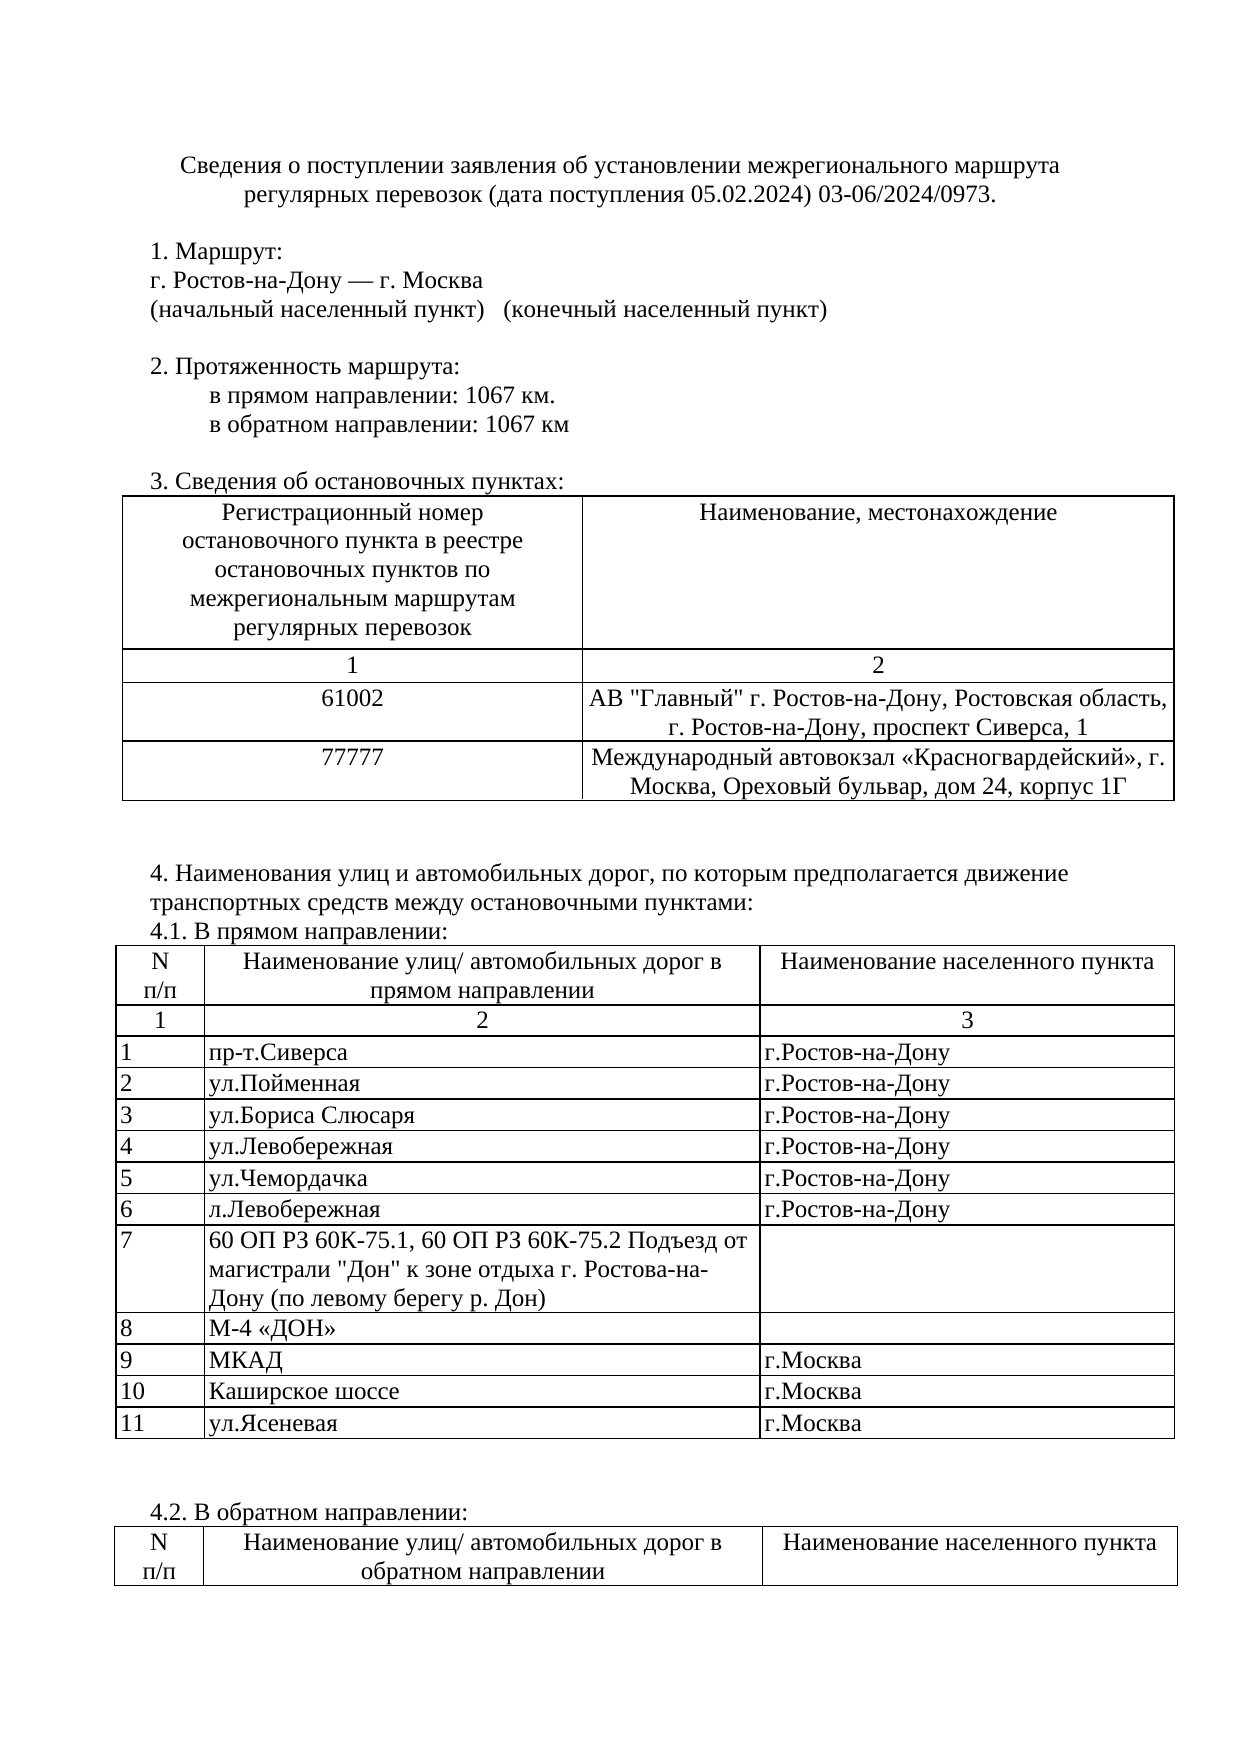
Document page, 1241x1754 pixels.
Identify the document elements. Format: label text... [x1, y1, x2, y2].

table_cell 10 [117, 1376, 204, 1406]
table_header Наименование населенного пункта [763, 1527, 1177, 1584]
table_cell пр-т.Сиверса [205, 1037, 759, 1067]
table_cell М-4 «ДОН» [205, 1313, 759, 1343]
table_cell 1 [117, 1037, 204, 1067]
table_header Наименование улиц/ автомобильных дорог в прямом направлении [205, 946, 759, 1004]
text 4. Наименования улиц и автомобильных дорог, по которым предполагается движение транспортных средств между остановочными пунктами: [150, 858, 1090, 916]
table_cell г.Ростов-на-Дону [761, 1037, 1174, 1067]
table_cell г.Москва [761, 1408, 1174, 1438]
table_cell л.Левобережная [205, 1194, 759, 1224]
table_cell 2 [117, 1068, 204, 1098]
table_header Наименование улиц/ автомобильных дорог в обратном направлении [204, 1527, 762, 1584]
text (начальный населенный пункт) (конечный населенный пункт) [150, 294, 1090, 322]
table_cell г.Ростов-на-Дону [761, 1068, 1174, 1098]
table_cell ул.Пойменная [205, 1068, 759, 1098]
table_cell г.Москва [761, 1376, 1174, 1406]
text 2. Протяженность маршрута: [150, 351, 1090, 380]
table_header Регистрационный номер остановочного пункта в реестре остановочных пунктов по межрегиональным маршрутам регулярных перевозок [123, 497, 582, 648]
table_cell ул.Бориса Слюсаря [205, 1100, 759, 1130]
table_cell 4 [117, 1131, 204, 1161]
table_cell 1 [123, 650, 582, 681]
table_cell г.Москва [761, 1345, 1174, 1375]
text 3. Сведения об остановочных пунктах: [150, 466, 1090, 495]
table_cell ул.Ясеневая [205, 1408, 759, 1438]
table_cell Каширское шоссе [205, 1376, 759, 1406]
table_cell г.Ростов-на-Дону [761, 1131, 1174, 1161]
text 4.1. В прямом направлении: [150, 916, 1090, 945]
table_header Наименование, местонахождение [583, 497, 1173, 648]
table_cell ул.Левобережная [205, 1131, 759, 1161]
table_cell 2 [205, 1006, 759, 1035]
table_cell г.Ростов-на-Дону [761, 1194, 1174, 1224]
table_cell 61002 [123, 683, 582, 740]
table_cell ул.Чемордачка [205, 1163, 759, 1193]
table_cell 5 [117, 1163, 204, 1193]
table_cell 2 [583, 650, 1173, 681]
table_cell 11 [117, 1408, 204, 1438]
table_cell 8 [117, 1313, 204, 1343]
table_cell 3 [761, 1006, 1174, 1035]
text в прямом направлении: 1067 км. [150, 380, 1090, 409]
text в обратном направлении: 1067 км [150, 409, 1090, 437]
table_cell 7 [117, 1226, 204, 1312]
text Сведения о поступлении заявления об установлении межрегионального маршрута регулярных перевозок (дата поступления 05.02.2024) 03-06/2024/0973. [150, 150, 1090, 207]
table_cell АВ "Главный" г. Ростов-на-Дону, Ростовская область, г. Ростов-на-Дону, проспект Сиверса, 1 [583, 683, 1173, 740]
table_cell МКАД [205, 1345, 759, 1375]
text г. Ростов-на-Дону — г. Москва [150, 265, 1090, 294]
table_cell 1 [117, 1006, 204, 1035]
table_header Наименование населенного пункта [761, 946, 1174, 1004]
text 4.2. В обратном направлении: [150, 1497, 1090, 1526]
text 1. Маршрут: [150, 236, 1090, 265]
table_cell 9 [117, 1345, 204, 1375]
table_cell [761, 1313, 1174, 1343]
table_header N п/п [117, 946, 204, 1004]
table_cell 77777 [123, 742, 582, 799]
table_cell 3 [117, 1100, 204, 1130]
table_cell г.Ростов-на-Дону [761, 1100, 1174, 1130]
table_cell 6 [117, 1194, 204, 1224]
table_cell 60 ОП РЗ 60К-75.1, 60 ОП РЗ 60К-75.2 Подъезд от магистрали "Дон" к зоне отдыха г. Ростова-на-Дону (по левому берегу р. Дон) [205, 1226, 759, 1312]
table_cell [761, 1226, 1174, 1312]
table_cell г.Ростов-на-Дону [761, 1163, 1174, 1193]
table_header N п/п [115, 1527, 203, 1584]
table_cell Международный автовокзал «Красногвардейский», г. Москва, Ореховый бульвар, дом 24, корпус 1Г [583, 742, 1173, 799]
